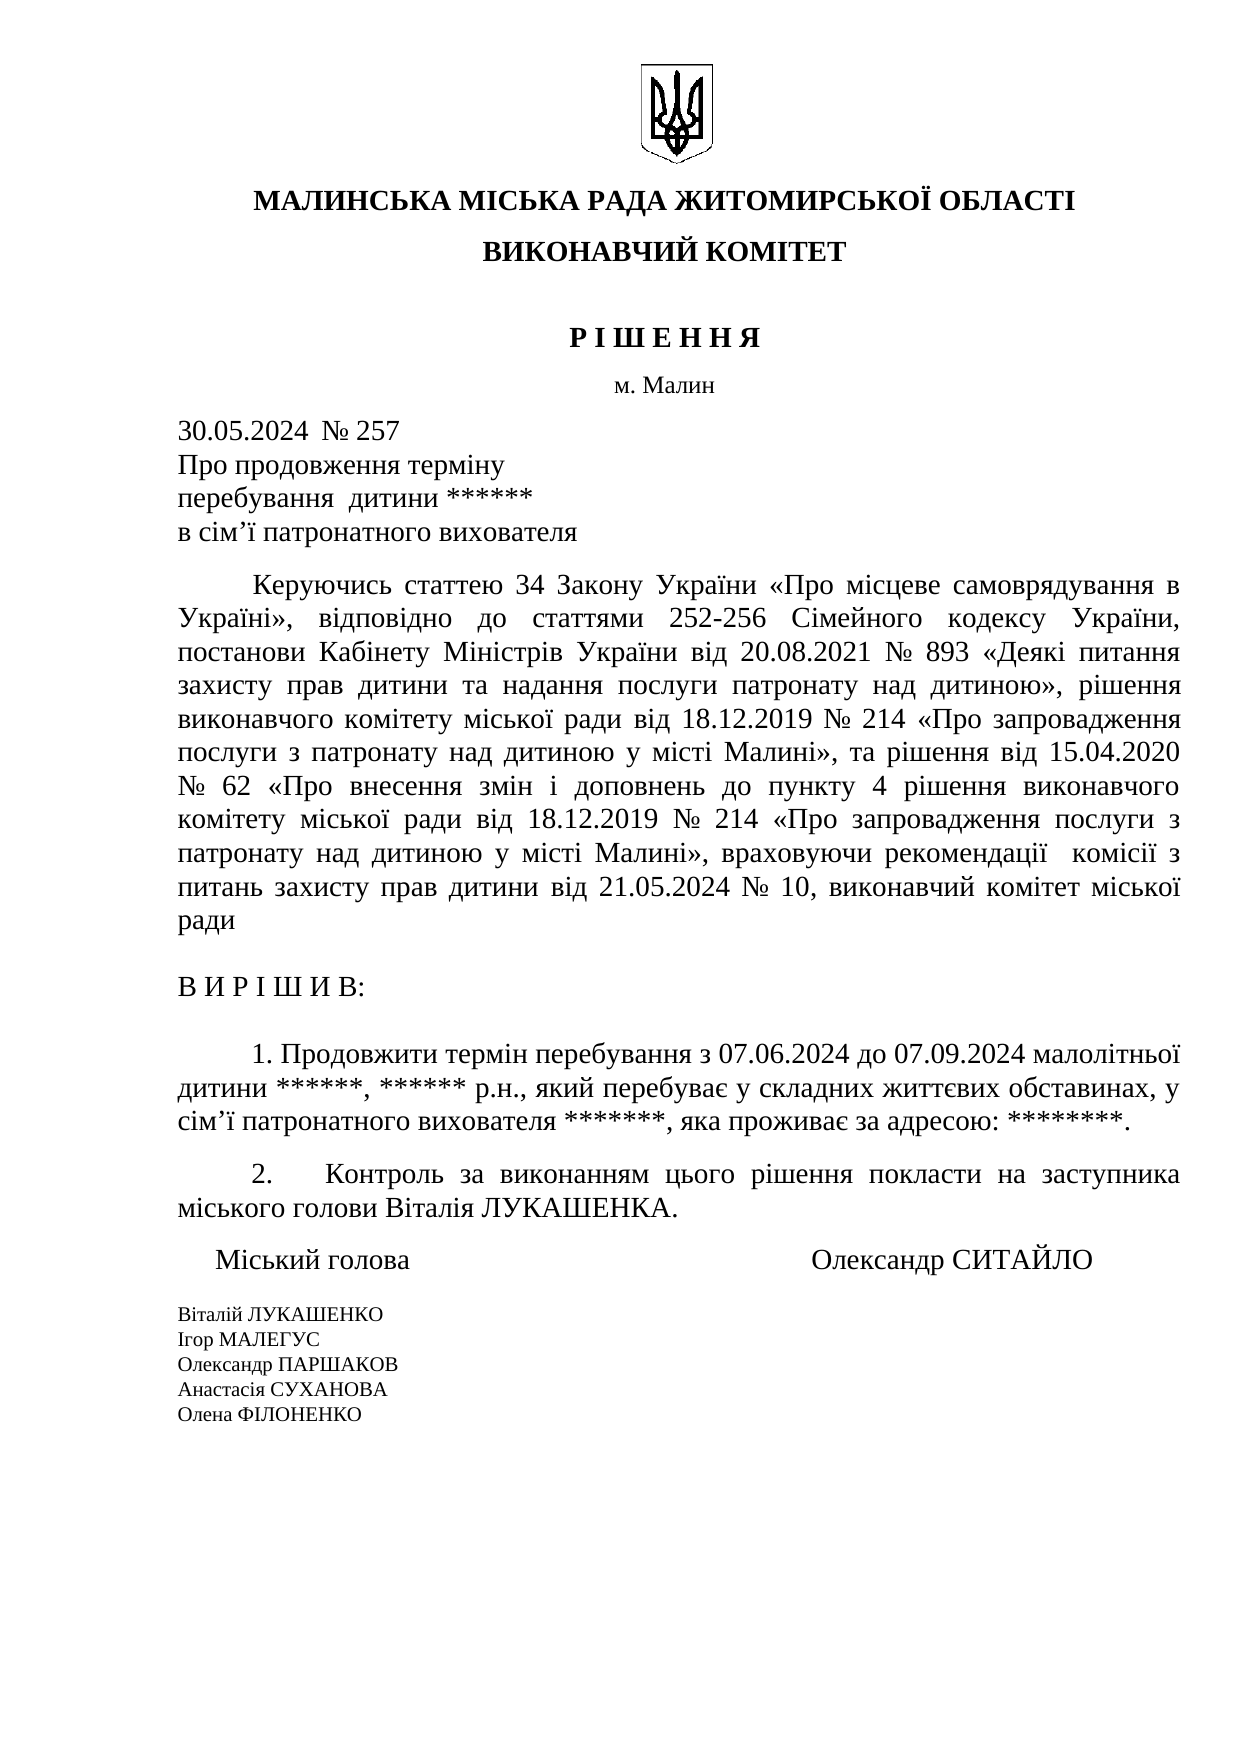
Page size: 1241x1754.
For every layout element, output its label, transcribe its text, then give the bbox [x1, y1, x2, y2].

list Контроль за виконанням цього рішення покласти на заступника міського голови Віталія ЛУКАШЕНКА. [177, 1156, 1181, 1223]
list 1. Продовжити термін перебування з 07.06.2024 до 07.09.2024 малолітньої дитини ******, ****** р.н., який перебуває у складних життєвих обставинах, у сім’ї патронатного вихователя *******, яка проживає за адресою: ********. [177, 1036, 1181, 1137]
list В И Р І Ш И В: [177, 969, 1181, 1003]
list Про продовження терміну [177, 447, 1152, 481]
text Олександр ПАРШАКОВ [177, 1351, 1152, 1376]
list Керуючись статтею 34 Закону України «Про місцеве самоврядування в Україні», відповідно до статтями 252-256 Сімейного кодексу України, постанови Кабінету Міністрів України від 20.08.2021 № 893 «Деякі питання захисту прав дитини та надання послуги патронату над дитиною», рішення виконавчого комітету міської ради від 18.12.2019 № 214 «Про запровадження послуги з патронату над дитиною у місті Малині», та рішення від 15.04.2020 № 62 «Про внесення змін і доповнень до пункту 4 рішення виконавчого комітету міської ради від 18.12.2019 № 214 «Про запровадження послуги з патронату над дитиною у місті Малині», враховуючи рекомендації комісії з питань захисту прав дитини від 21.05.2024 № 10, виконавчий комітет міської ради [177, 567, 1181, 936]
list 30.05.2024 № 257 [177, 413, 1152, 447]
text ВИКОНАВЧИЙ КОМІТЕТ [177, 234, 1152, 267]
text м. Малин [177, 370, 1152, 399]
list перебування дитини ****** [177, 481, 1152, 514]
list в сімʼї патронатного вихователя [177, 514, 1152, 548]
picture [639, 64, 714, 165]
text Р І Ш Е Н Н Я [177, 320, 1152, 354]
text Анастасія СУХАНОВА [177, 1376, 1152, 1401]
text Віталій ЛУКАШЕНКО [177, 1301, 1152, 1326]
text Олена ФІЛОНЕНКО [177, 1401, 1152, 1426]
text МАЛИНСЬКА МІСЬКА РАДА ЖИТОМИРСЬКОЇ ОБЛАСТІ [177, 183, 1152, 217]
text Міський голова Олександр СИТАЙЛО [215, 1242, 1181, 1276]
text Ігор МАЛЕГУС [177, 1326, 1152, 1351]
